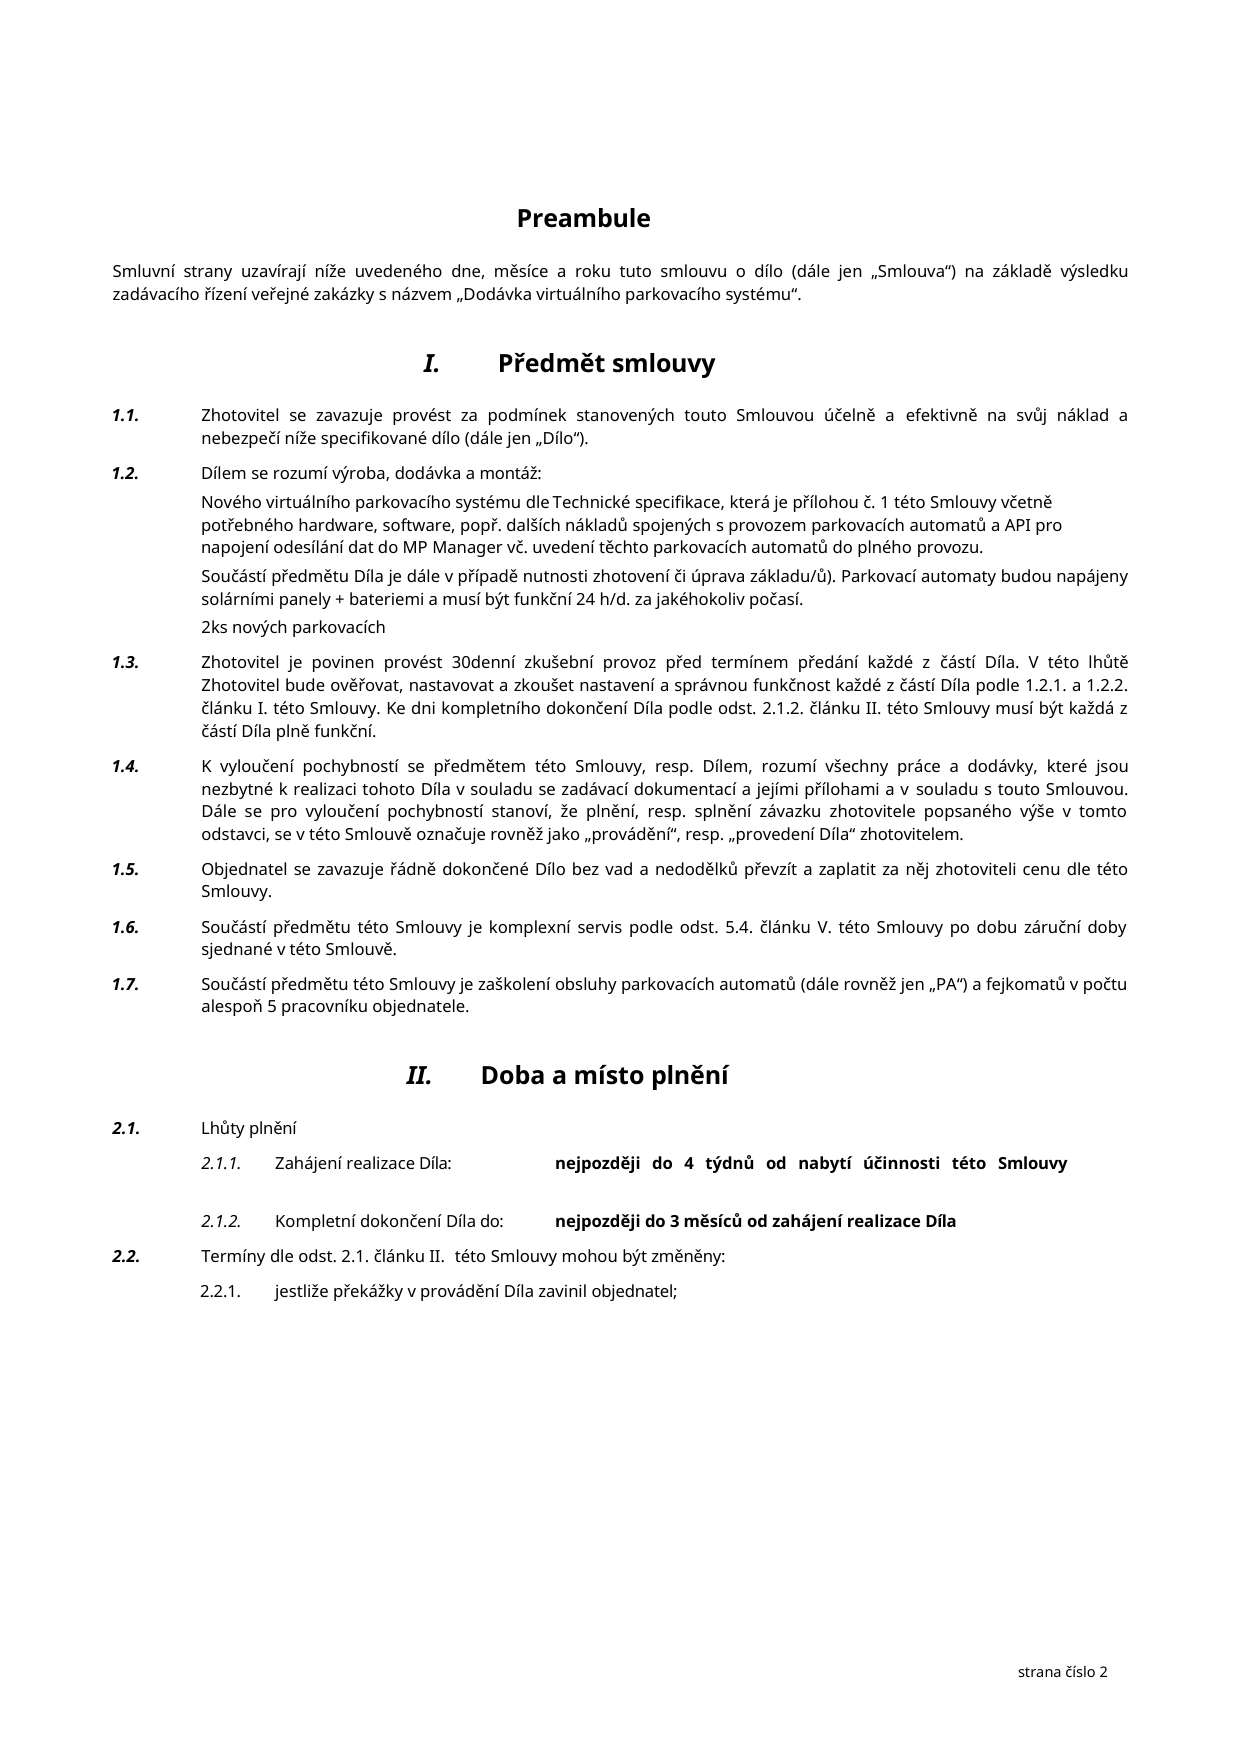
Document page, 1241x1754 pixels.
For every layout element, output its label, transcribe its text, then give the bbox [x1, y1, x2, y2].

text 2.2.1. jestliže překážky v provádění Díla zavinil objednatel; [200, 1280, 1137, 1303]
text 2ks nových parkovacích [201, 616, 1128, 639]
list Zahájení realizace Díla: nejpozději do 4 týdnů od nabytí účinnosti této Smlouvy [201, 1152, 1137, 1174]
text Smluvní strany uzavírají níže uvedeného dne, měsíce a roku tuto smlouvu o dílo (dále jen „Smlouva“) na základě výsledku zadávacího řízení veřejné zakázky s názvem „Dodávka virtuálního parkovacího systému“. [112, 259, 1128, 305]
list Objednatel se zavazuje řádně dokončené Dílo bez vad a nedodělků převzít a zaplatit za něj zhotoviteli cenu dle této Smlouvy. [111, 858, 1128, 903]
subtitle Preambule [103, 201, 1064, 235]
subtitle Předmět smlouvy [424, 345, 1137, 379]
list Součástí předmětu této Smlouvy je komplexní servis podle odst. 5.4. článku V. této Smlouvy po dobu záruční doby sjednané v této Smlouvě. [111, 916, 1129, 960]
list Součástí předmětu této Smlouvy je zaškolení obsluhy parkovacích automatů (dále rovněž jen „PA“) a fejkomatů v počtu alespoň 5 pracovníku objednatele. [111, 973, 1128, 1017]
list Zhotovitel se zavazuje provést za podmínek stanovených touto Smlouvou účelně a efektivně na svůj náklad a nebezpečí níže specifikované dílo (dále jen „Dílo“). [111, 404, 1128, 449]
subtitle Doba a místo plnění [407, 1058, 1137, 1092]
list Dílem se rozumí výroba, dodávka a montáž: [111, 462, 1137, 484]
list K vyloučení pochybností se předmětem této Smlouvy, resp. Dílem, rozumí všechny práce a dodávky, které jsou nezbytné k realizaci tohoto Díla v souladu se zadávací dokumentací a jejími přílohami a v souladu s touto Smlouvou. Dále se pro vyloučení pochybností stanoví, že plnění, resp. splnění závazku zhotovitele popsaného výše v tomto odstavci, se v této Smlouvě označuje rovněž jako „provádění“, resp. „provedení Díla“ zhotovitelem. [111, 754, 1129, 845]
text Nového virtuálního parkovacího systému dle Technické specifikace, která je přílohou č. 1 této Smlouvy včetně potřebného hardware, software, popř. dalších nákladů spojených s provozem parkovacích automatů a API pro napojení odesílání dat do MP Manager vč. uvedení těchto parkovacích automatů do plného provozu. [201, 491, 1128, 559]
list Kompletní dokončení Díla do: nejpozději do 3 měsíců od zahájení realizace Díla [201, 1209, 1137, 1232]
list Lhůty plnění [112, 1117, 1137, 1139]
list Termíny dle odst. 2.1. článku II. této Smlouvy mohou být změněny: [112, 1245, 1137, 1268]
text Součástí předmětu Díla je dále v případě nutnosti zhotovení či úprava základu/ů). Parkovací automaty budou napájeny solárními panely + bateriemi a musí být funkční 24 h/d. za jakéhokoliv počasí. [201, 565, 1128, 610]
list Zhotovitel je povinen provést 30denní zkušební provoz před termínem předání každé z částí Díla. V této lhůtě Zhotovitel bude ověřovat, nastavovat a zkoušet nastavení a správnou funkčnost každé z částí Díla podle 1.2.1. a 1.2.2. článku I. této Smlouvy. Ke dni kompletního dokončení Díla podle odst. 2.1.2. článku II. této Smlouvy musí být každá z částí Díla plně funkční. [111, 651, 1128, 742]
